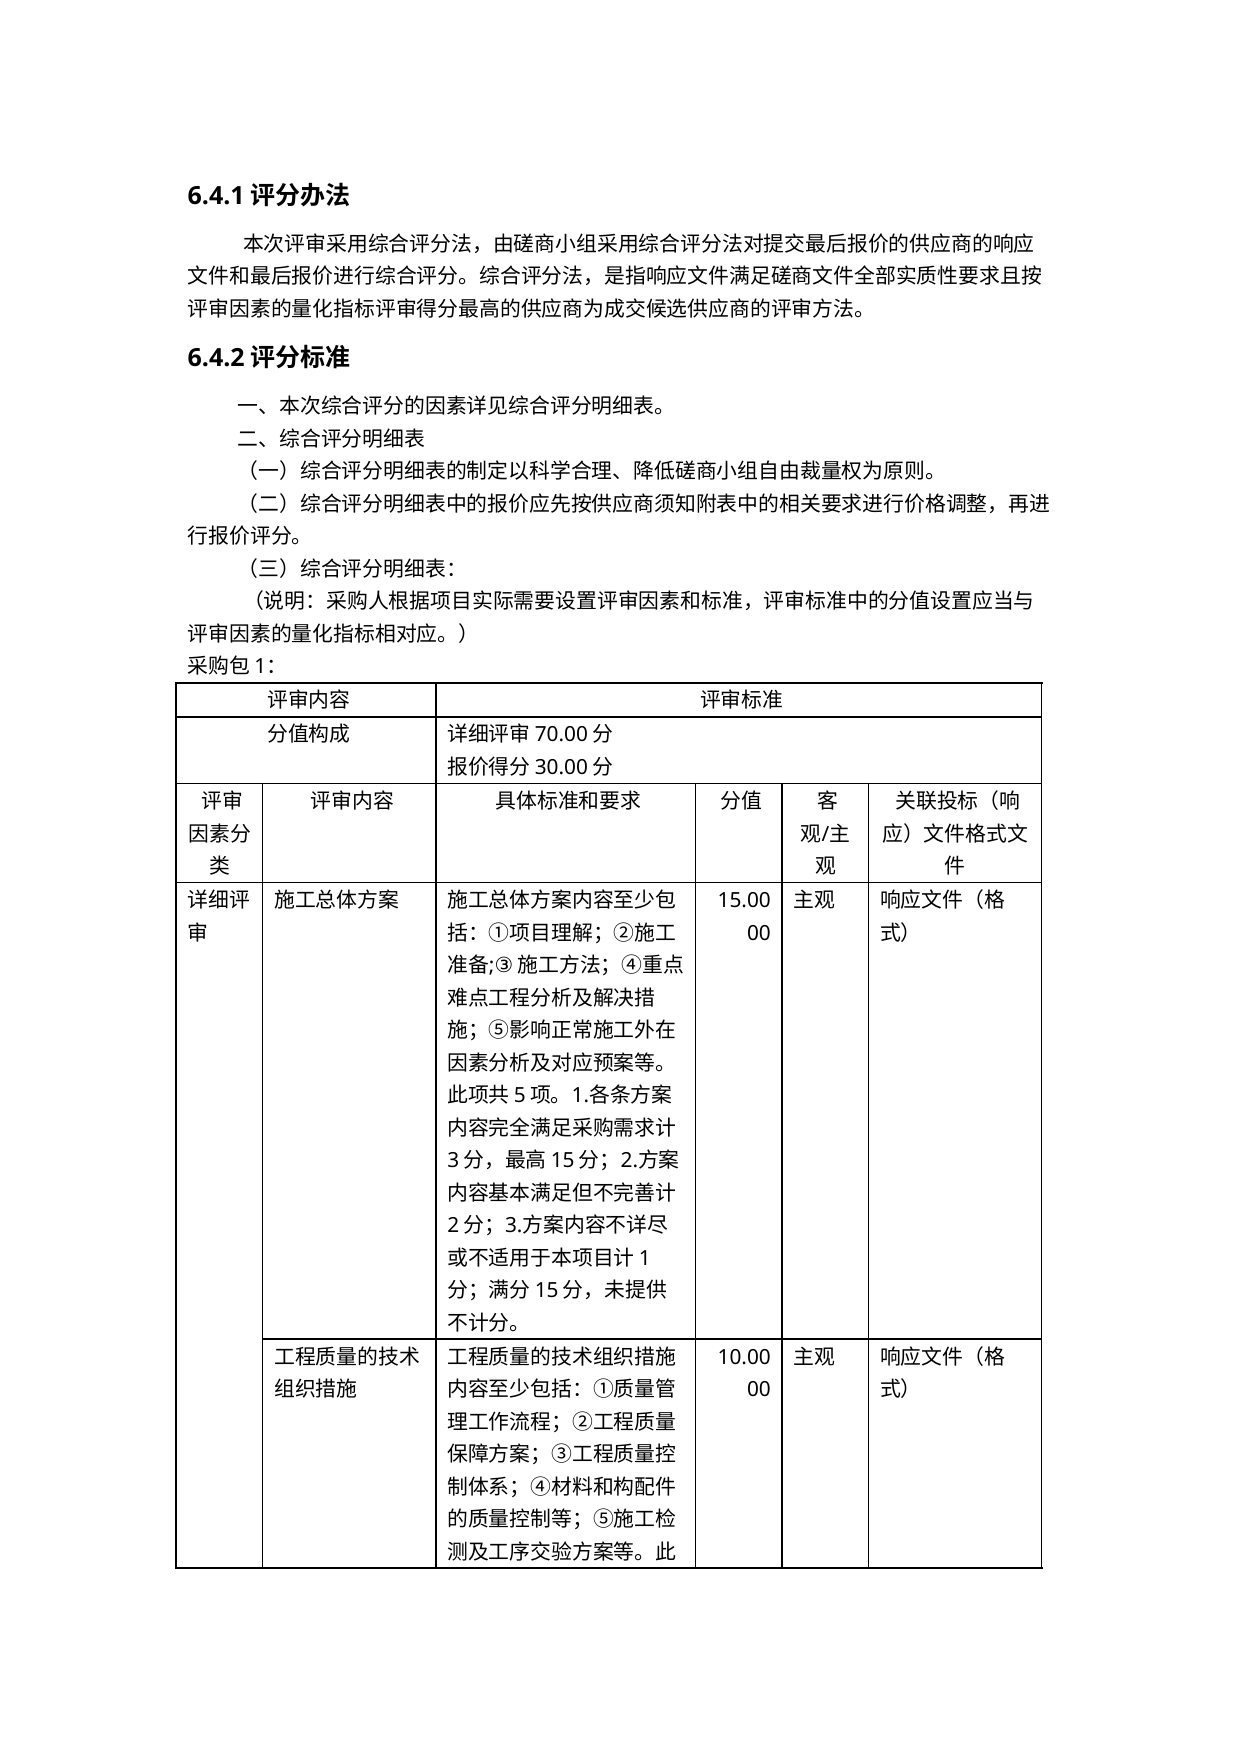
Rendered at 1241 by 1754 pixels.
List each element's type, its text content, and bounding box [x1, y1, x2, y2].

table_cell 分值构成 [177, 718, 435, 783]
table_cell 工程质量的技术组织措施 [263, 1340, 435, 1567]
table_cell 详细评审 [177, 883, 262, 1567]
table_cell 15.0000 [696, 883, 781, 1338]
text 二、综合评分明细表 [187, 422, 1053, 454]
table_cell 施工总体方案 [263, 883, 435, 1338]
table_cell 详细评审70.00分 报价得分30.00分 [437, 718, 1041, 783]
table_cell 响应文件（格式） [869, 1340, 1041, 1567]
text 采购包1： [187, 649, 1053, 682]
table_cell 主观 [783, 883, 868, 1338]
table_header 评审内容 [177, 684, 435, 716]
table_cell 分值 [696, 784, 781, 882]
table_cell 响应文件（格式） [869, 883, 1041, 1338]
table_cell 评审内容 [263, 784, 435, 882]
table_cell 主观 [783, 1340, 868, 1567]
table_cell 关联投标（响应）文件格式文件 [869, 784, 1041, 882]
table_header 评审标准 [437, 684, 1041, 716]
text （二）综合评分明细表中的报价应先按供应商须知附表中的相关要求进行价格调整，再进行报价评分。 [187, 487, 1053, 552]
text （说明：采购人根据项目实际需要设置评审因素和标准，评审标准中的分值设置应当与评审因素的量化指标相对应。） [187, 584, 1053, 649]
text 本次评审采用综合评分法，由磋商小组采用综合评分法对提交最后报价的供应商的响应文件和最后报价进行综合评分。综合评分法，是指响应文件满足磋商文件全部实质性要求且按评审因素的量化指标评审得分最高的供应商为成交候选供应商的评审方法。 [187, 227, 1053, 324]
table_cell 具体标准和要求 [437, 784, 695, 882]
table_cell 客观/主观 [783, 784, 868, 882]
text 一、本次综合评分的因素详见综合评分明细表。 [187, 389, 1053, 422]
text （三）综合评分明细表： [187, 552, 1053, 584]
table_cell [437, 1340, 695, 1567]
table_cell 评审因素分类 [177, 784, 262, 882]
table_cell 施工总体方案内容至少包括：①项目理解；②施工准备;③施工方法；④重点难点工程分析及解决措施；⑤影响正常施工外在因素分析及对应预案等。此项共5项。1.各条方案内容完全满足采购需求计3分，最高15分；2.方案内容基本满足但不完善计2分；3.方案内容不详尽或不适用于本项目计1分；满分15分，未提供不计分。 [437, 883, 695, 1338]
text 6.4.1评分办法 [187, 162, 1053, 227]
table_cell 10.0000 [696, 1340, 781, 1567]
text （一）综合评分明细表的制定以科学合理、降低磋商小组自由裁量权为原则。 [187, 454, 1053, 487]
text 6.4.2评分标准 [187, 324, 1053, 389]
